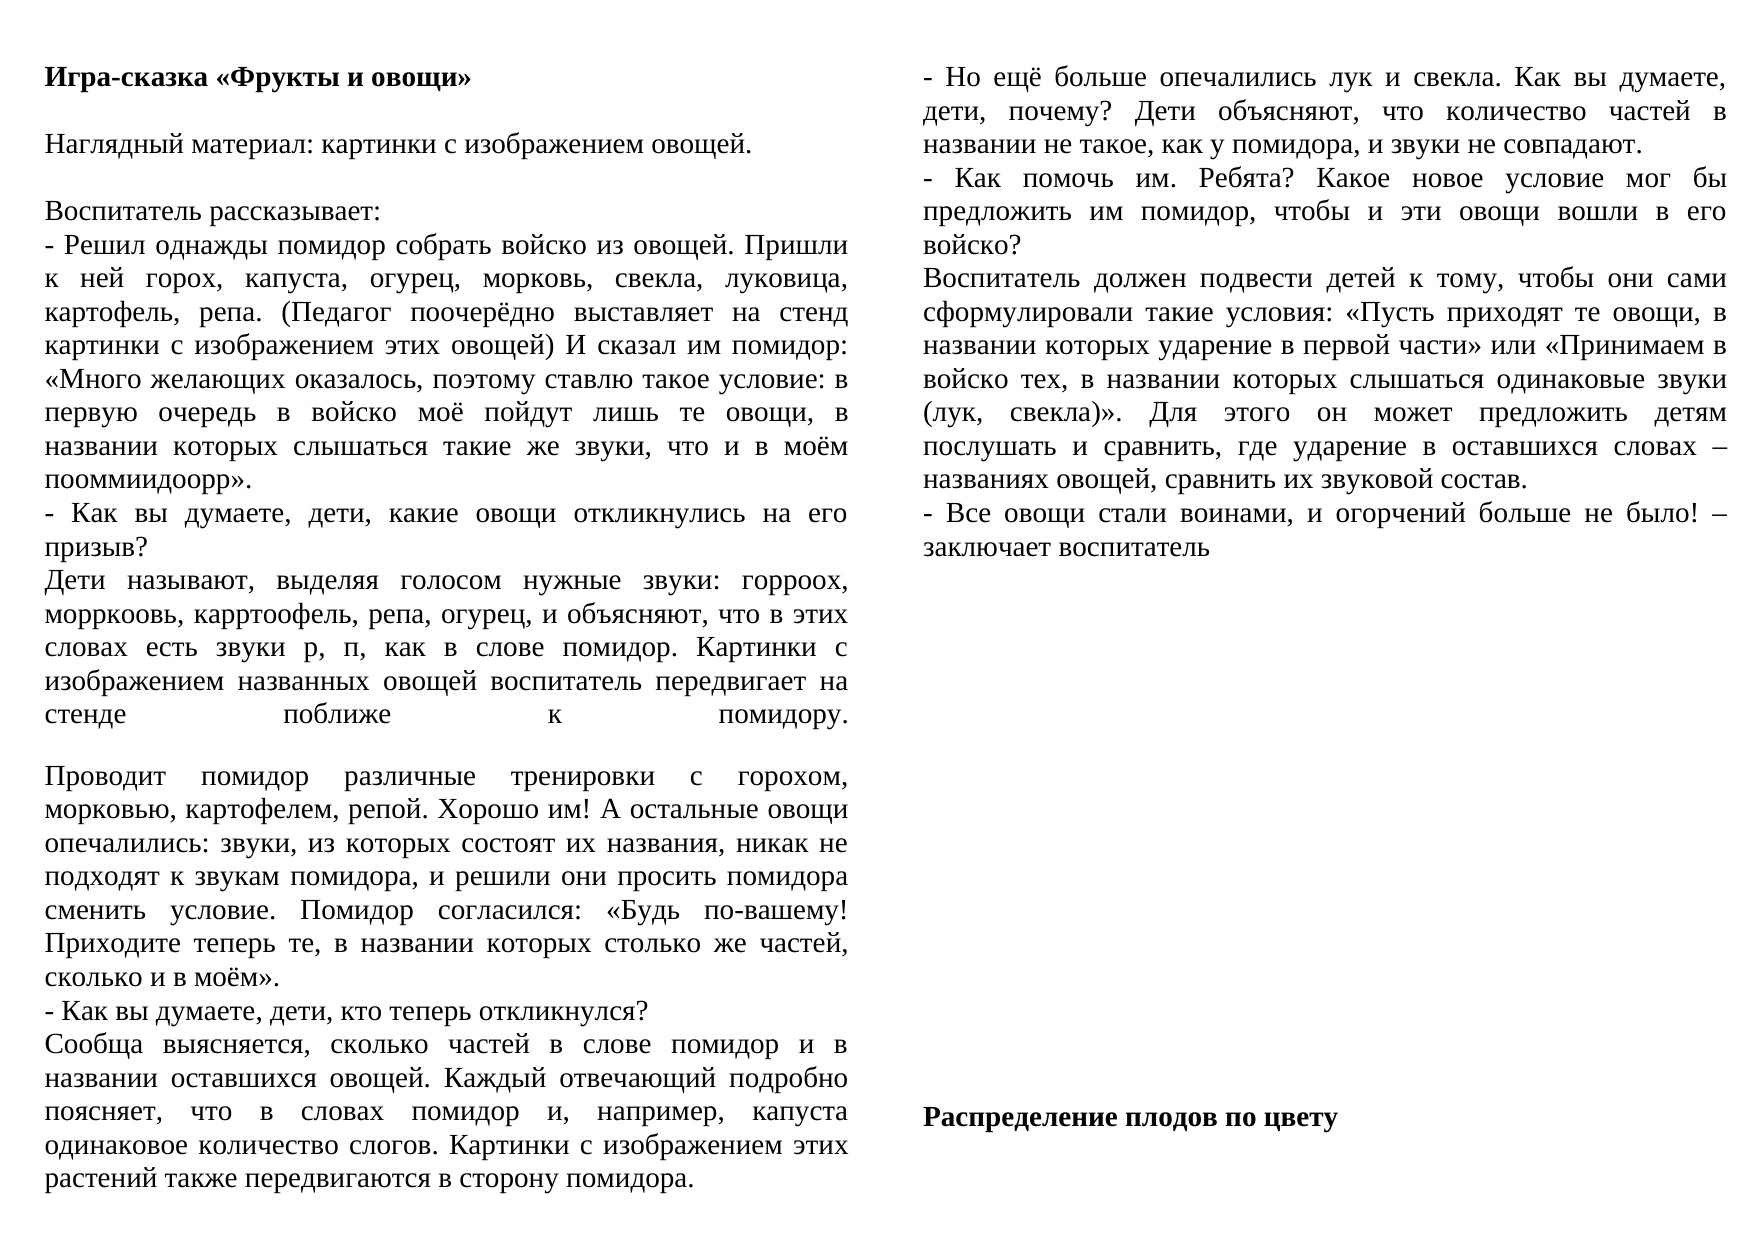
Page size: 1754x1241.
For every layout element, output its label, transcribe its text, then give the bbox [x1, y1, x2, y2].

text - Все овощи стали воинами, и огорчений больше не было! – заключает воспитатель [923, 495, 1728, 562]
text - Как вы думаете, дети, какие овощи откликнулись на его призыв? [44, 495, 849, 562]
text - Как вы думаете, дети, кто теперь откликнулся? [44, 993, 849, 1026]
text Воспитатель рассказывает: [44, 193, 849, 227]
text Воспитатель должен подвести детей к тому, чтобы они сами сформулировали такие условия: «Пусть приходят те овощи, в названии которых ударение в первой части» или «Принимаем в войско тех, в названии которых слышаться одинаковые звуки (лук, свекла)». Для этого он может предложить детям послушать и сравнить, где ударение в оставшихся словах – названиях овощей, сравнить их звуковой состав. [923, 260, 1728, 495]
text - Но ещё больше опечалились лук и свекла. Как вы думаете, дети, почему? Дети объясняют, что количество частей в названии не такое, как у помидора, и звуки не совпадают. [923, 59, 1728, 160]
text Сообща выясняется, сколько частей в слове помидор и в названии оставшихся овощей. Каждый отвечающий подробно поясняет, что в словах помидор и, например, капуста одинаковое количество слогов. Картинки с изображением этих растений также передвигаются в сторону помидора. [44, 1026, 849, 1194]
text Игра-сказка «Фрукты и овощи» [44, 59, 849, 93]
text Дети называют, выделяя голосом нужные звуки: горроох, морркоовь, карртоофель, репа, огурец, и объясняют, что в этих словах есть звуки р, п, как в слове помидор. Картинки с изображением названных овощей воспитатель передвигает на стенде поближе к помидору. [44, 562, 849, 758]
text - Как помочь им. Ребята? Какое новое условие мог бы предложить им помидор, чтобы и эти овощи вошли в его войско? [923, 160, 1728, 260]
text Наглядный материал: картинки с изображением овощей. [44, 126, 849, 160]
text - Решил однажды помидор собрать войско из овощей. Пришли к ней горох, капуста, огурец, морковь, свекла, луковица, картофель, репа. (Педагог поочерёдно выставляет на стенд картинки с изображением этих овощей) И сказал им помидор: «Много желающих оказалось, поэтому ставлю такое условие: в первую очередь в войско моё пойдут лишь те овощи, в названии которых слышаться такие же звуки, что и в моём пооммиидоорр». [44, 227, 849, 495]
text Распределение плодов по цвету [923, 1099, 1728, 1132]
text Проводит помидор различные тренировки с горохом, морковью, картофелем, репой. Хорошо им! А остальные овощи опечалились: звуки, из которых состоят их названия, никак не подходят к звукам помидора, и решили они просить помидора сменить условие. Помидор согласился: «Будь по-вашему! Приходите теперь те, в названии которых столько же частей, сколько и в моём». [44, 758, 849, 993]
